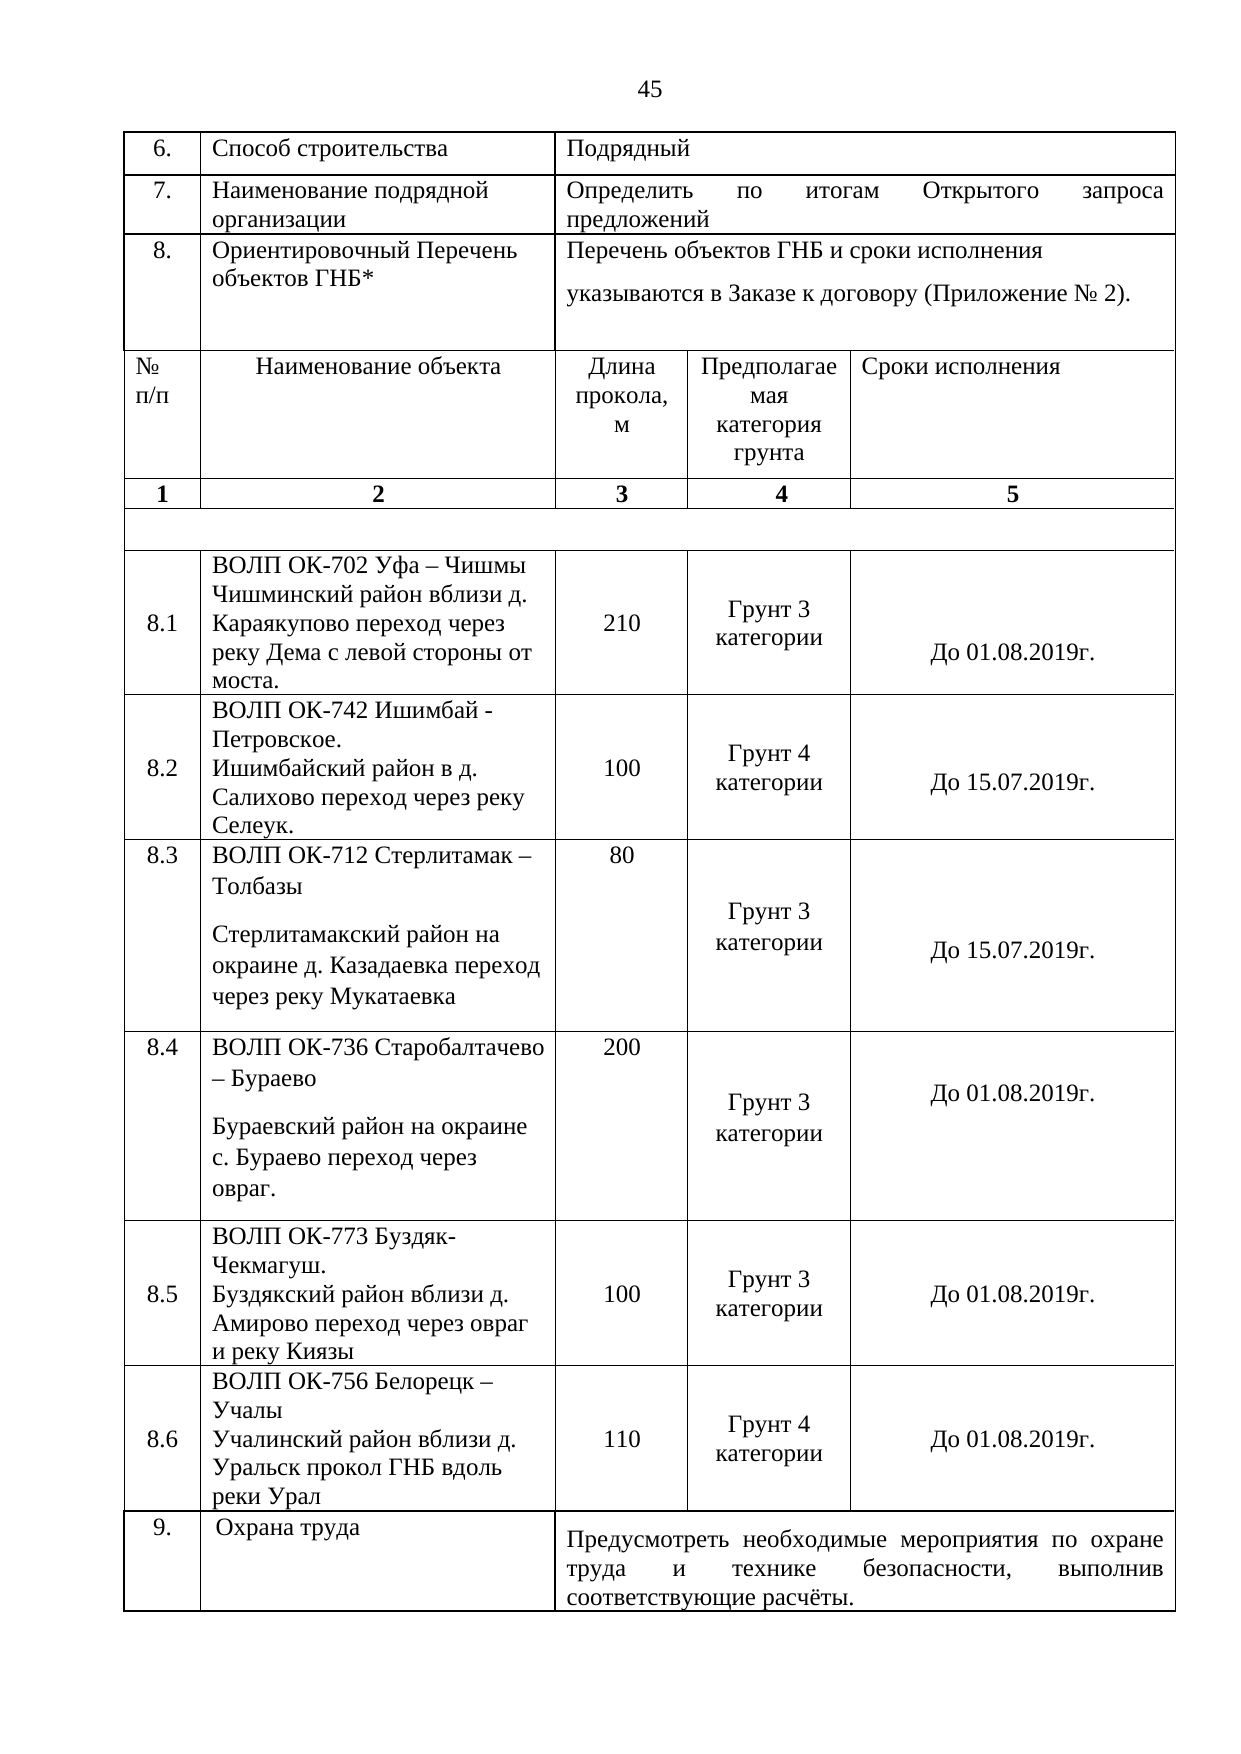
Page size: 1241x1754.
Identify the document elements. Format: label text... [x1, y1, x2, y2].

table_cell 8.2 [125, 695, 200, 839]
table_cell ВОЛП ОК-756 Белорецк – Учалы Учалинский район вблизи д. Уральск прокол ГНБ вдоль реки Урал [201, 1366, 555, 1510]
table_cell 8.1 [125, 551, 200, 694]
table_cell 1 [125, 479, 200, 508]
table_cell 8.6 [125, 1366, 200, 1510]
table_cell 8.4 [125, 1032, 200, 1220]
table_cell Грунт 3 категории [688, 551, 850, 694]
table_cell До 01.08.2019г. [851, 1365, 1175, 1510]
table_cell Грунт 3 категории [688, 1032, 850, 1220]
table_cell 4 [688, 479, 850, 508]
table_cell 8.5 [125, 1221, 200, 1365]
table_cell 80 [556, 840, 687, 1031]
table_cell До 01.08.2019г. [851, 550, 1175, 694]
table_cell Грунт 4 категории [688, 695, 850, 839]
table_cell Способ строительства [201, 133, 554, 174]
table_cell 2 [201, 479, 555, 508]
table_cell 3 [556, 479, 687, 508]
table_cell Подрядный [556, 133, 1175, 174]
table_cell 210 [556, 551, 687, 694]
table_cell ВОЛП ОК-712 Стерлитамак – Толбазы Стерлитамакский район на окраине д. Казадаевка переход через реку Мукатаевка [201, 840, 555, 1031]
table_cell 110 [556, 1366, 687, 1510]
table_cell 8. [125, 235, 200, 350]
table_cell 8.3 [125, 840, 200, 1031]
table_cell ВОЛП ОК-742 Ишимбай - Петровское. Ишимбайский район в д. Салихово переход через реку Селеук. [201, 695, 555, 839]
table_cell 100 [556, 1221, 687, 1365]
table_cell До 15.07.2019г. [851, 694, 1175, 839]
table_cell Грунт 4 категории [688, 1366, 850, 1510]
table_cell Наименование объекта [201, 351, 555, 478]
table_cell До 01.08.2019г. [851, 1220, 1175, 1365]
table_cell 200 [556, 1032, 687, 1220]
table_cell Наименование подрядной организации [201, 176, 554, 233]
table_cell Сроки исполнения [851, 350, 1175, 478]
table_cell Грунт 3 категории [688, 1221, 850, 1365]
table_cell Перечень объектов ГНБ и сроки исполнения указываются в Заказе к договору (Приложение № 2). [556, 235, 1175, 350]
table_cell ВОЛП ОК-702 Уфа – Чишмы Чишминский район вблизи д. Караякупово переход через реку Дема с левой стороны от моста. [201, 551, 555, 694]
table_cell Предусмотреть необходимые мероприятия по охране труда и технике безопасности, выполнив соответствующие расчёты. [556, 1510, 1175, 1610]
table_cell Длина прокола, м [556, 351, 687, 478]
table_cell Определить по итогам Открытого запроса предложений [556, 176, 1175, 233]
table_cell Грунт 3 категории [688, 840, 850, 1031]
table_cell Охрана труда [201, 1512, 554, 1610]
table_cell Предполагаемая категория грунта [688, 351, 850, 478]
table_cell 7. [125, 176, 200, 233]
table_cell 5 [851, 478, 1175, 508]
table_cell 6. [125, 133, 200, 174]
table_cell № п/п [125, 351, 200, 478]
table_cell ВОЛП ОК-736 Старобалтачево – Бураево Бураевский район на окраине с. Бураево переход через овраг. [201, 1032, 555, 1220]
table_cell ВОЛП ОК-773 Буздяк-Чекмагуш. Буздякский район вблизи д. Амирово переход через овраг и реку Киязы [201, 1221, 555, 1365]
table_cell [125, 508, 1175, 549]
table_cell 100 [556, 695, 687, 839]
table_cell До 15.07.2019г. [851, 839, 1175, 1031]
table_cell До 01.08.2019г. [851, 1031, 1175, 1220]
table_cell 9. [125, 1512, 200, 1610]
table_cell Ориентировочный Перечень объектов ГНБ* [201, 235, 554, 350]
